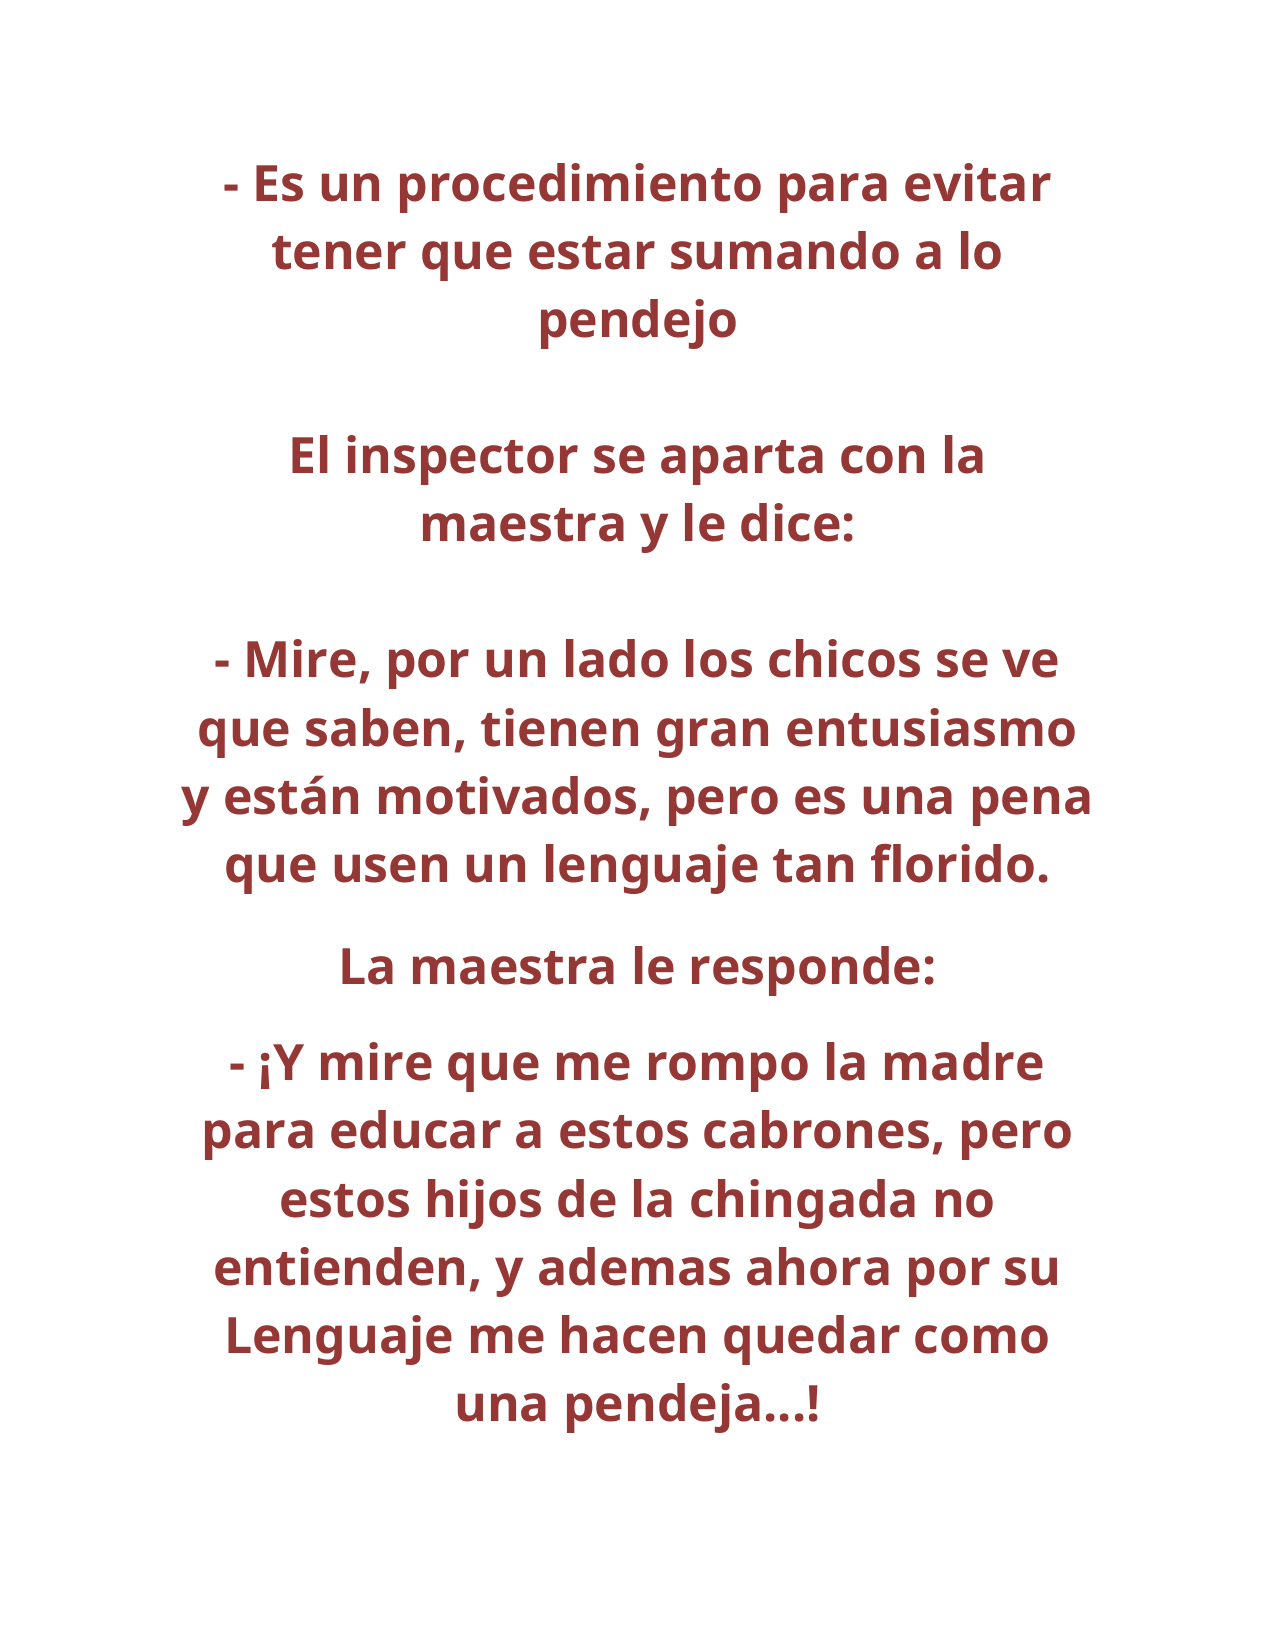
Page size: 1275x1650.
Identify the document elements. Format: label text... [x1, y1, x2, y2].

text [177, 148, 1098, 897]
text La maestra le responde: - ¡Y mire que me rompo la madre para educar a estos cabrones, pero estos hijos de la chingada no entienden, y ademas ahora por su Lenguaje me hacen quedar como una pendeja...! [177, 931, 1098, 1436]
